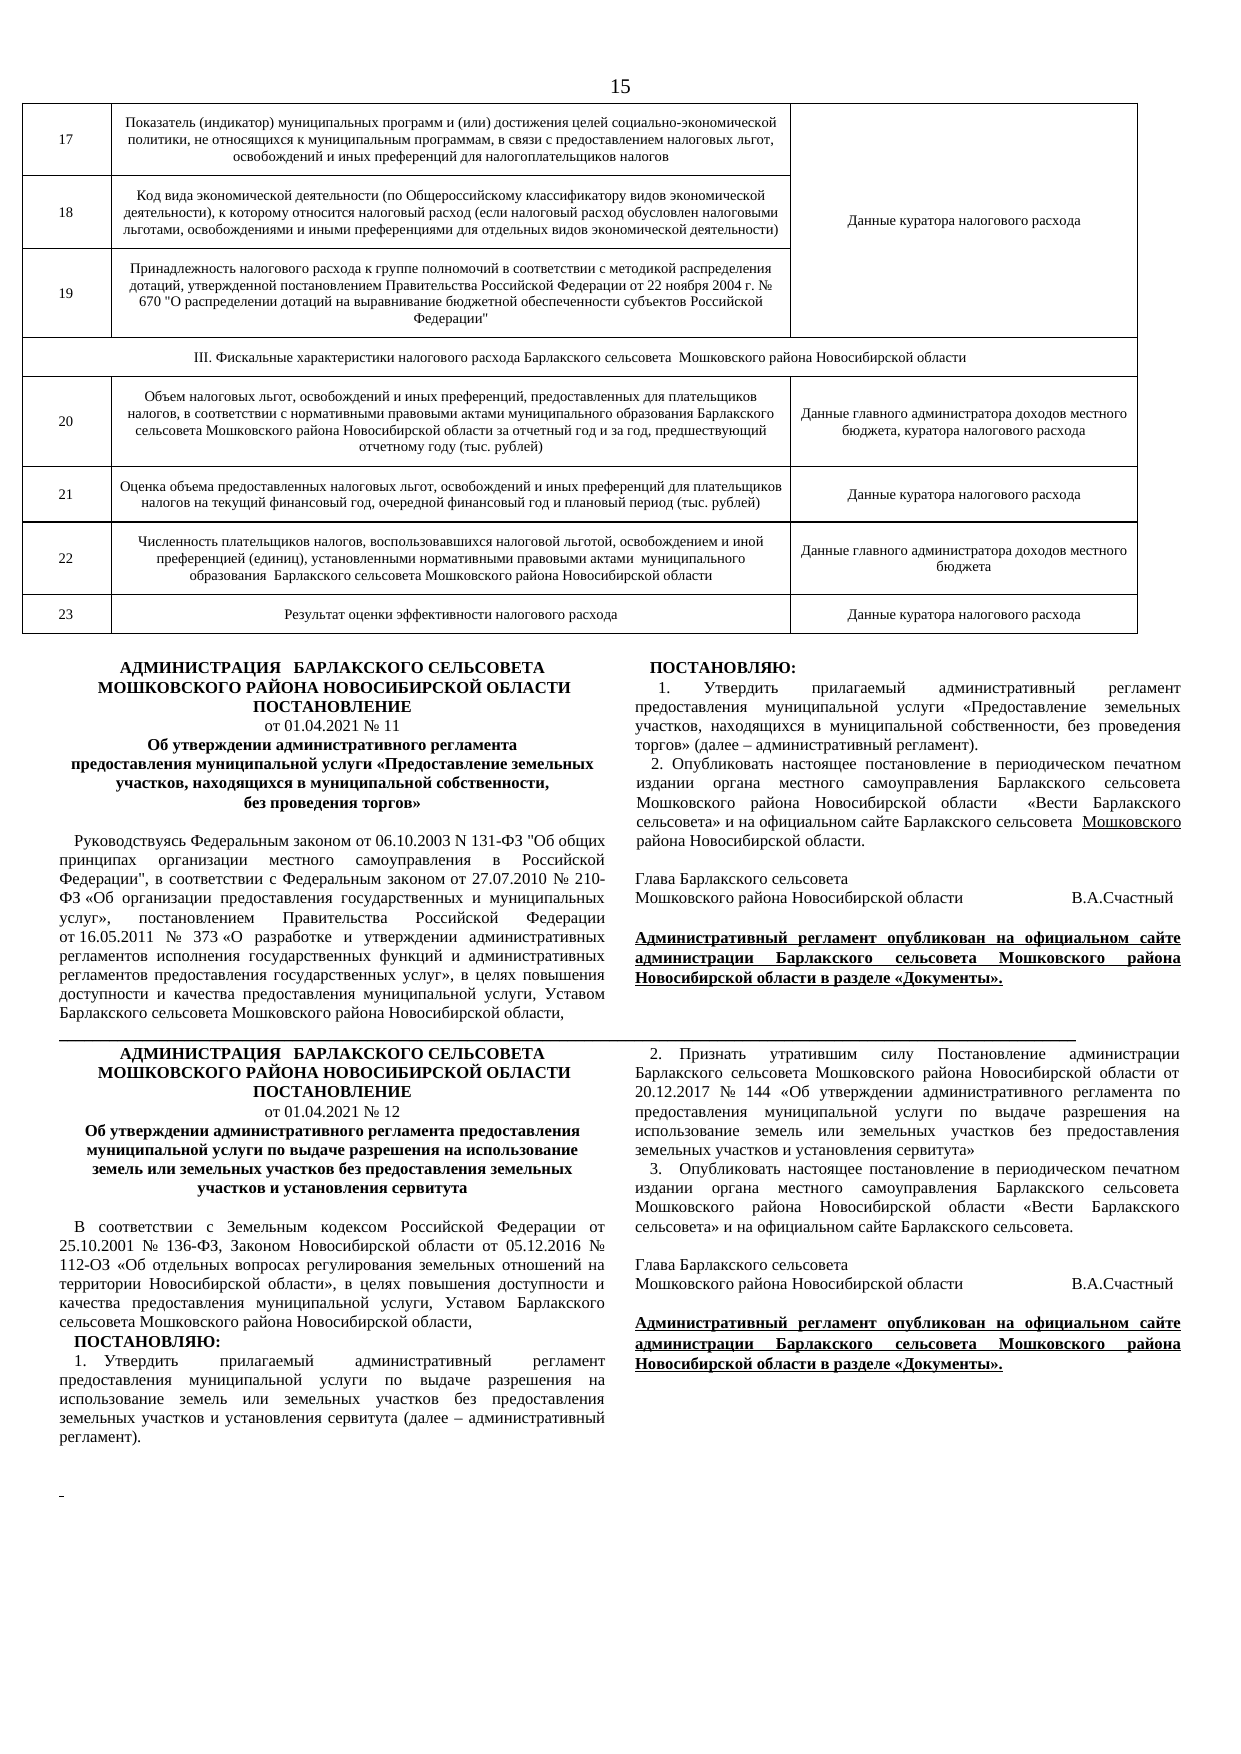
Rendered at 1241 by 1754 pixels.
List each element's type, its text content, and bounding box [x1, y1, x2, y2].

text АДМИНИСТРАЦИЯ БАРЛАКСКОГО СЕЛЬСОВЕТА [59, 1044, 605, 1063]
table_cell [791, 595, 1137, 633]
text от 01.04.2021 № 11 [59, 716, 605, 735]
list Признать утратившим силу Постановление администрации Барлакского сельсовета Мошковского района Новосибирской области от 20.12.2017 № 144 «Об утверждении административного регламента по предоставления муниципальной услуги по выдаче разрешения на использование земель или земельных участков без предоставления земельных участков и установления сервитута» [635, 1044, 1180, 1159]
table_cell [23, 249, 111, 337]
text Глава Барлакского сельсовета [635, 1255, 1181, 1274]
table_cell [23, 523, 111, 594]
text Об утверждении административного регламента [59, 735, 605, 754]
text Административный регламент опубликован на официальном сайте администрации Барлакского сельсовета Мошковского района Новосибирской области в разделе «Документы». [635, 966, 1181, 987]
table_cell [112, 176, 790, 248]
text ПОСТАНОВЛЕНИЕ [59, 697, 605, 716]
text МОШКОВСКОГО РАЙОНА НОВОСИБИРСКОЙ ОБЛАСТИ [59, 1063, 605, 1082]
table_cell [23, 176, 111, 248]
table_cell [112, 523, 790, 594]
text __________________________________________________________________________________________________________________________ [59, 1023, 1181, 1043]
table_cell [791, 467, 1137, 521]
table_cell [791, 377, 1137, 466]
text от 01.04.2021 № 12 [59, 1101, 605, 1121]
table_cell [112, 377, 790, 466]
text Об утверждении административного регламента предоставления муниципальной услуги по выдаче разрешения на использование земель или земельных участков без предоставления земельных участков и установления сервитута [59, 1121, 605, 1197]
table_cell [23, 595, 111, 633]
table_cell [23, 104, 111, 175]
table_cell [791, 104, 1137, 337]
text ПОСТАНОВЛЯЮ: [59, 1331, 605, 1351]
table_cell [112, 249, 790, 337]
text ПОСТАНОВЛЕНИЕ [59, 1082, 605, 1101]
text Административный регламент опубликован на официальном сайте администрации Барлакского сельсовета Мошковского района Новосибирской области в разделе «Документы». [635, 945, 1181, 965]
text Административный регламент опубликован на официальном сайте администрации Барлакского сельсовета Мошковского района Новосибирской области в разделе «Документы». [635, 1351, 1181, 1373]
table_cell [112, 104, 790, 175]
text Административный регламент опубликован на официальном сайте администрации Барлакского сельсовета Мошковского района Новосибирской области в разделе «Документы». [635, 1331, 1181, 1350]
list Опубликовать настоящее постановление в периодическом печатном издании органа местного самоуправления Барлакского сельсовета Мошковского района Новосибирской области «Вести Барлакского сельсовета» и на официальном сайте Барлакского сельсовета. [635, 1159, 1180, 1236]
text МОШКОВСКОГО РАЙОНА НОВОСИБИРСКОЙ ОБЛАСТИ [59, 677, 605, 697]
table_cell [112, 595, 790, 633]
text Глава Барлакского сельсовета [635, 869, 1181, 888]
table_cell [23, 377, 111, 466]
text Мошковского района Новосибирской области В.А.Счастный [635, 888, 1181, 907]
text Мошковского района Новосибирской области В.А.Счастный [635, 1274, 1181, 1293]
text 2. Опубликовать настоящее постановление в периодическом печатном издании органа местного самоуправления Барлакского сельсовета Мошковского района Новосибирской области «Вести Барлакского сельсовета» и на официальном сайте Барлакского сельсовета Мошковского района Новосибирской области. [636, 754, 1181, 850]
list Утвердить прилагаемый административный регламент предоставления муниципальной услуги по выдаче разрешения на использование земель или земельных участков без предоставления земельных участков и установления сервитута (далее – административный регламент). [59, 1351, 605, 1446]
text предоставления муниципальной услуги «Предоставление земельных участков, находящихся в муниципальной собственности, [59, 754, 605, 792]
text АДМИНИСТРАЦИЯ БАРЛАКСКОГО СЕЛЬСОВЕТА [59, 658, 605, 677]
text ПОСТАНОВЛЯЮ: [635, 658, 1181, 677]
text Руководствуясь Федеральным законом от 06.10.2003 N 131-ФЗ "Об общих принципах организации местного самоуправления в Российской Федерации", в соответствии с Федеральным законом от 27.07.2010 № 210-ФЗ «Об организации предоставления государственных и муниципальных услуг», постановлением Правительства Российской Федерации от 16.05.2011 № 373 «О разработке и утверждении административных регламентов исполнения государственных функций и административных регламентов предоставления государственных услуг», в целях повышения доступности и качества предоставления муниципальной услуги, Уставом Барлакского сельсовета Мошковского района Новосибирской области, [59, 831, 605, 1022]
text 1. Утвердить прилагаемый административный регламент предоставления муниципальной услуги «Предоставление земельных участков, находящихся в муниципальной собственности, без проведения торгов» (далее – административный регламент). [635, 677, 1181, 754]
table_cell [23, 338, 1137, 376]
text без проведения торгов» [59, 792, 605, 812]
text В соответствии с Земельным кодексом Российской Федерации от 25.10.2001 № 136-ФЗ, Законом Новосибирской области от 05.12.2016 № 112-ОЗ «Об отдельных вопросах регулирования земельных отношений на территории Новосибирской области», в целях повышения доступности и качества предоставления муниципальной услуги, Уставом Барлакского сельсовета Мошковского района Новосибирской области, [59, 1216, 605, 1331]
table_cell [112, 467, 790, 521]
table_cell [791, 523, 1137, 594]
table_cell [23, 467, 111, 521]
